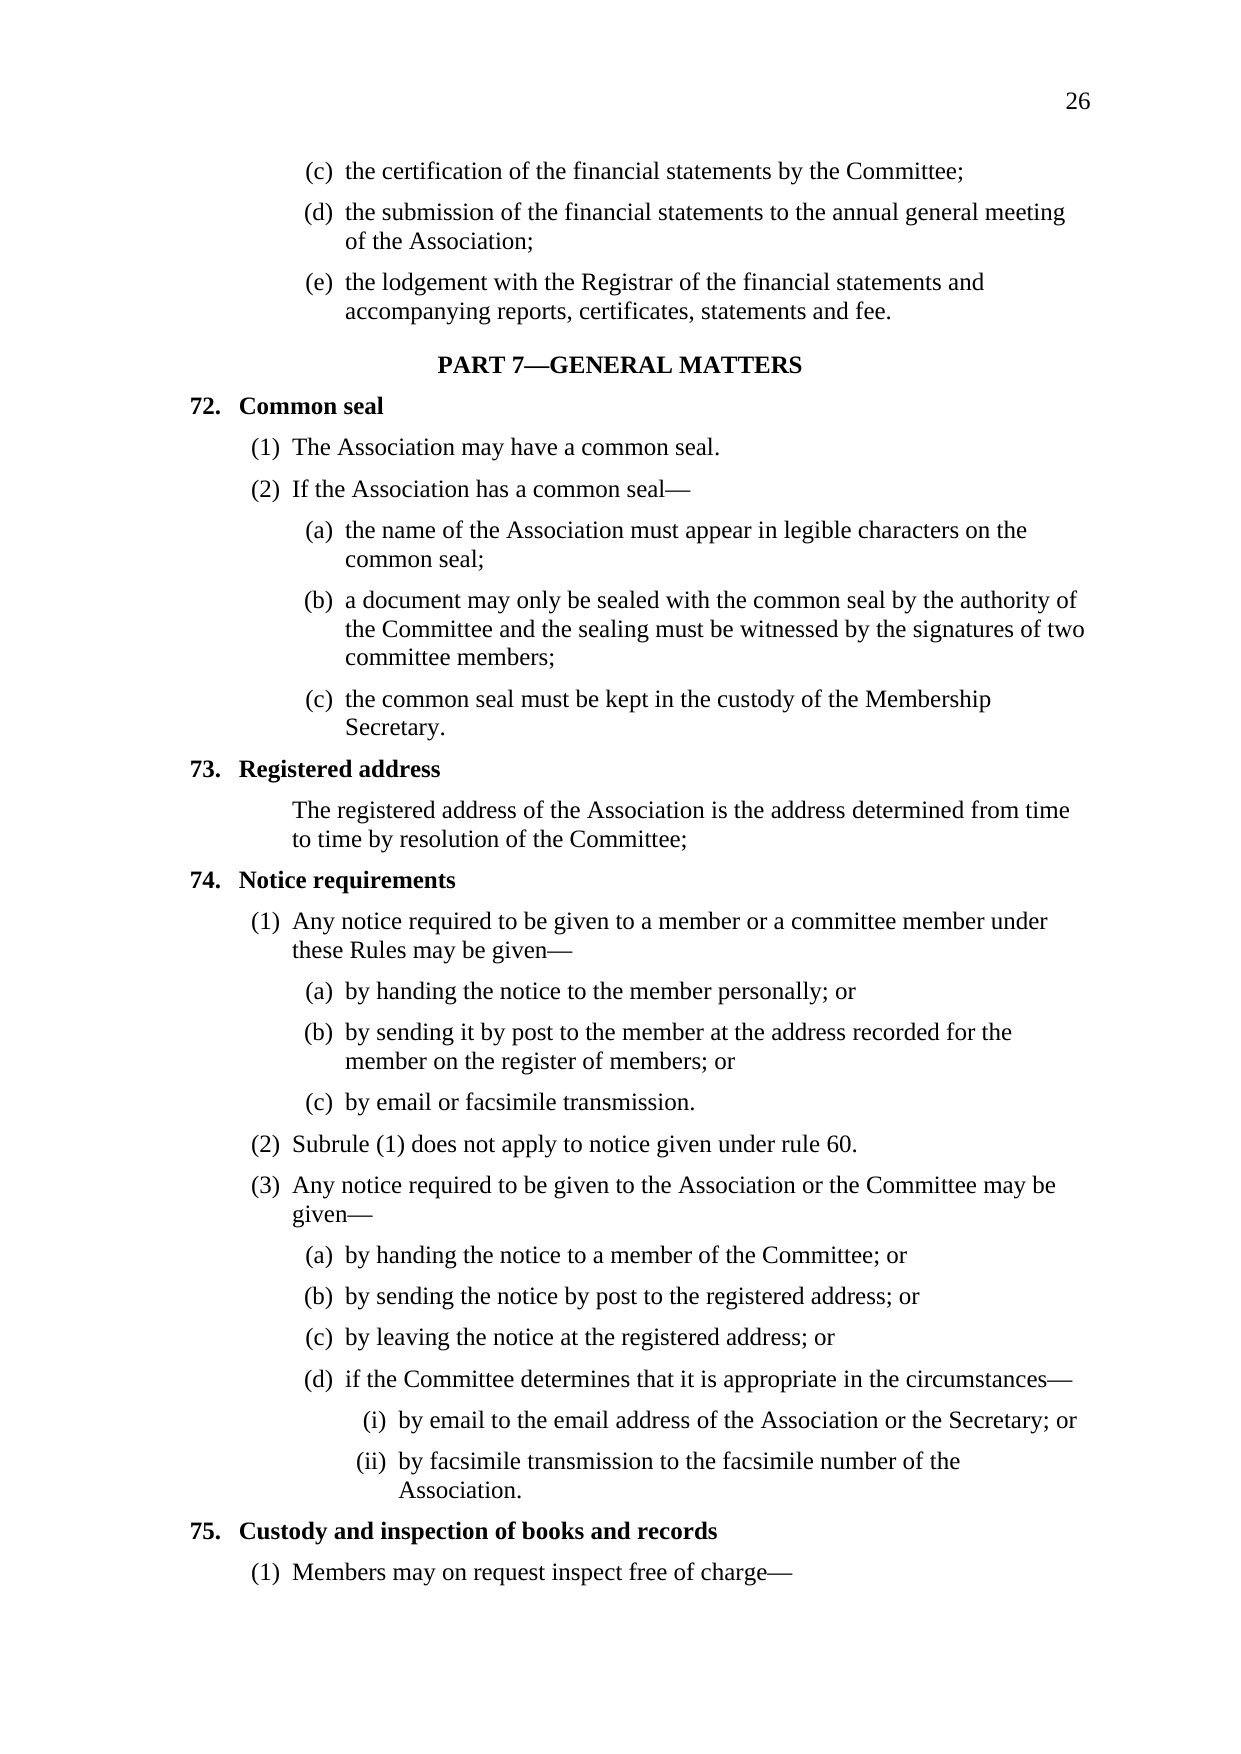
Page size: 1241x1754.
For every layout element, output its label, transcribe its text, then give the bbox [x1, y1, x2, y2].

subtitle 72. Common seal [150, 391, 1090, 420]
subtitle (1) The Association may have a common seal. [150, 432, 1090, 461]
subtitle (i) by email to the email address of the Association or the Secretary; or [150, 1405, 1090, 1434]
subtitle (c) the certification of the financial statements by the Committee; [150, 156, 1090, 185]
subtitle (b) by sending the notice by post to the registered address; or [150, 1281, 1090, 1310]
subtitle (d) the submission of the financial statements to the annual general meeting of the Association; [150, 197, 1090, 255]
subtitle (b) by sending it by post to the member at the address recorded for the member on the register of members; or [150, 1017, 1090, 1075]
subtitle (2) If the Association has a common seal— [150, 474, 1090, 502]
subtitle (c) by email or facsimile transmission. [150, 1087, 1090, 1116]
subtitle (a) by handing the notice to the member personally; or [150, 976, 1090, 1005]
subtitle (d) if the Committee determines that it is appropriate in the circumstances— [150, 1364, 1090, 1392]
subtitle 74. Notice requirements [150, 865, 1090, 894]
subtitle (2) Subrule (1) does not apply to notice given under rule 60. [150, 1129, 1090, 1157]
subtitle 73. Registered address [150, 754, 1090, 782]
subtitle 75. Custody and inspection of books and records [150, 1516, 1090, 1545]
subtitle PART 7—GENERAL MATTERS [150, 350, 1090, 379]
subtitle (ii) by facsimile transmission to the facsimile number of the Association. [150, 1446, 1090, 1504]
subtitle (c) by leaving the notice at the registered address; or [150, 1322, 1090, 1351]
subtitle (a) the name of the Association must appear in legible characters on the common seal; [150, 515, 1090, 572]
subtitle (3) Any notice required to be given to the Association or the Committee may be given— [150, 1170, 1090, 1227]
subtitle (1) Members may on request inspect free of charge— [150, 1557, 1090, 1586]
subtitle (a) by handing the notice to a member of the Committee; or [150, 1240, 1090, 1269]
subtitle (c) the common seal must be kept in the custody of the Membership Secretary. [150, 684, 1090, 741]
text The registered address of the Association is the address determined from time to time by resolution of the Committee; [292, 795, 1090, 852]
subtitle (b) a document may only be sealed with the common seal by the authority of the Committee and the sealing must be witnessed by the signatures of two committee members; [150, 585, 1090, 671]
subtitle (1) Any notice required to be given to a member or a committee member under these Rules may be given— [150, 906, 1090, 964]
subtitle (e) the lodgement with the Registrar of the financial statements and accompanying reports, certificates, statements and fee. [150, 267, 1090, 325]
